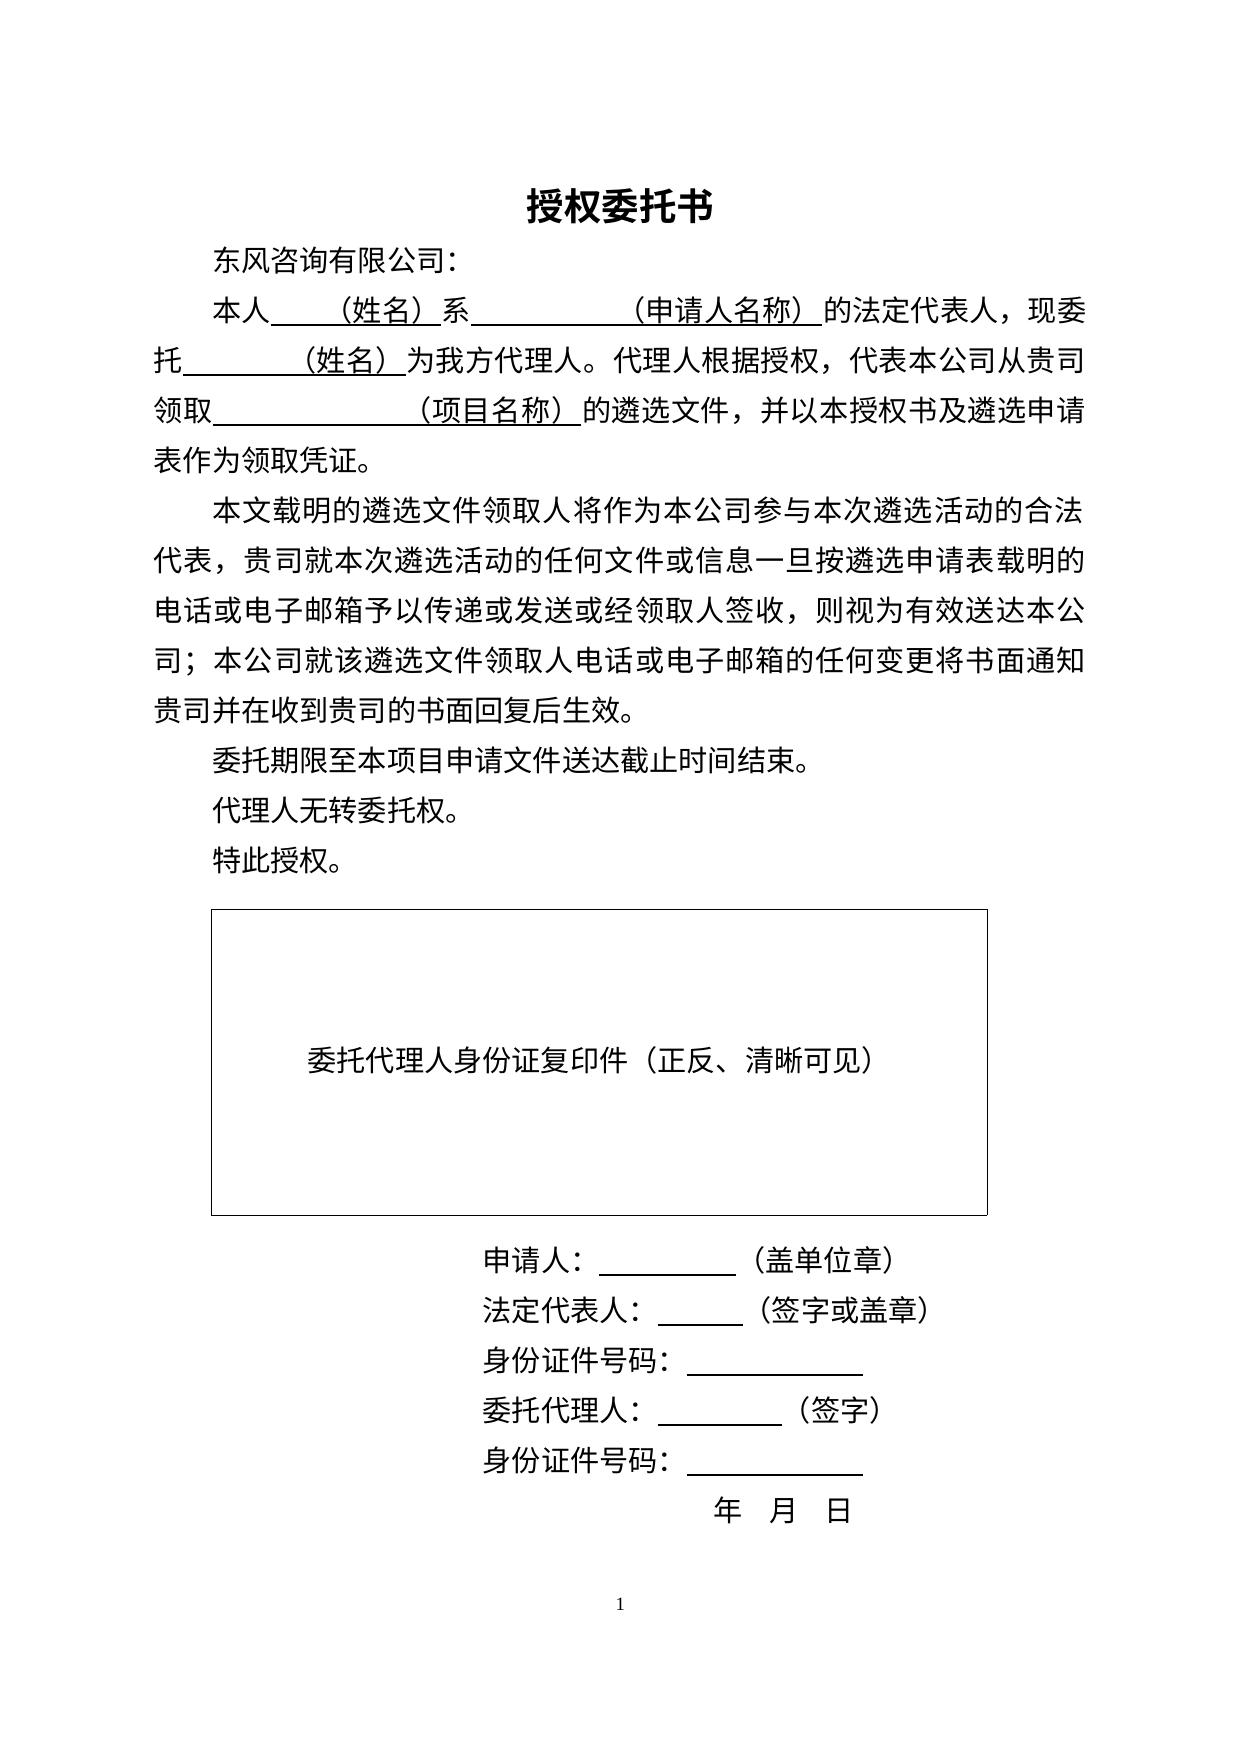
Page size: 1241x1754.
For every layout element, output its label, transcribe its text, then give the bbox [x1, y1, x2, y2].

text 委托期限至本项目申请文件送达截止时间结束。 [153, 731, 1087, 781]
text 特此授权。 [153, 831, 1087, 881]
text 本文载明的遴选文件领取人将作为本公司参与本次遴选活动的合法代表，贵司就本次遴选活动的任何文件或信息一旦按遴选申请表载明的电话或电子邮箱予以传递或发送或经领取人签收，则视为有效送达本公司；本公司就该遴选文件领取人电话或电子邮箱的任何变更将书面通知贵司并在收到贵司的书面回复后生效。 [153, 481, 1087, 731]
text 委托代理人： （签字） [153, 1381, 1087, 1431]
text 授权委托书 [153, 177, 1087, 231]
text 代理人无转委托权。 [153, 781, 1087, 831]
text 法定代表人： （签字或盖章） [153, 1281, 1087, 1331]
text 东风咨询有限公司： [153, 231, 1087, 281]
text 身份证件号码： [153, 1431, 1087, 1481]
text 申请人： （盖单位章） [153, 1231, 1087, 1281]
text 身份证件号码： [153, 1331, 1087, 1381]
text 年 月 日 [153, 1481, 1087, 1531]
text 本人 （姓名）系 （申请人名称）的法定代表人，现委托 （姓名）为我方代理人。代理人根据授权，代表本公司从贵司领取 （项目名称）的遴选文件，并以本授权书及遴选申请表作为领取凭证。 [153, 281, 1087, 481]
